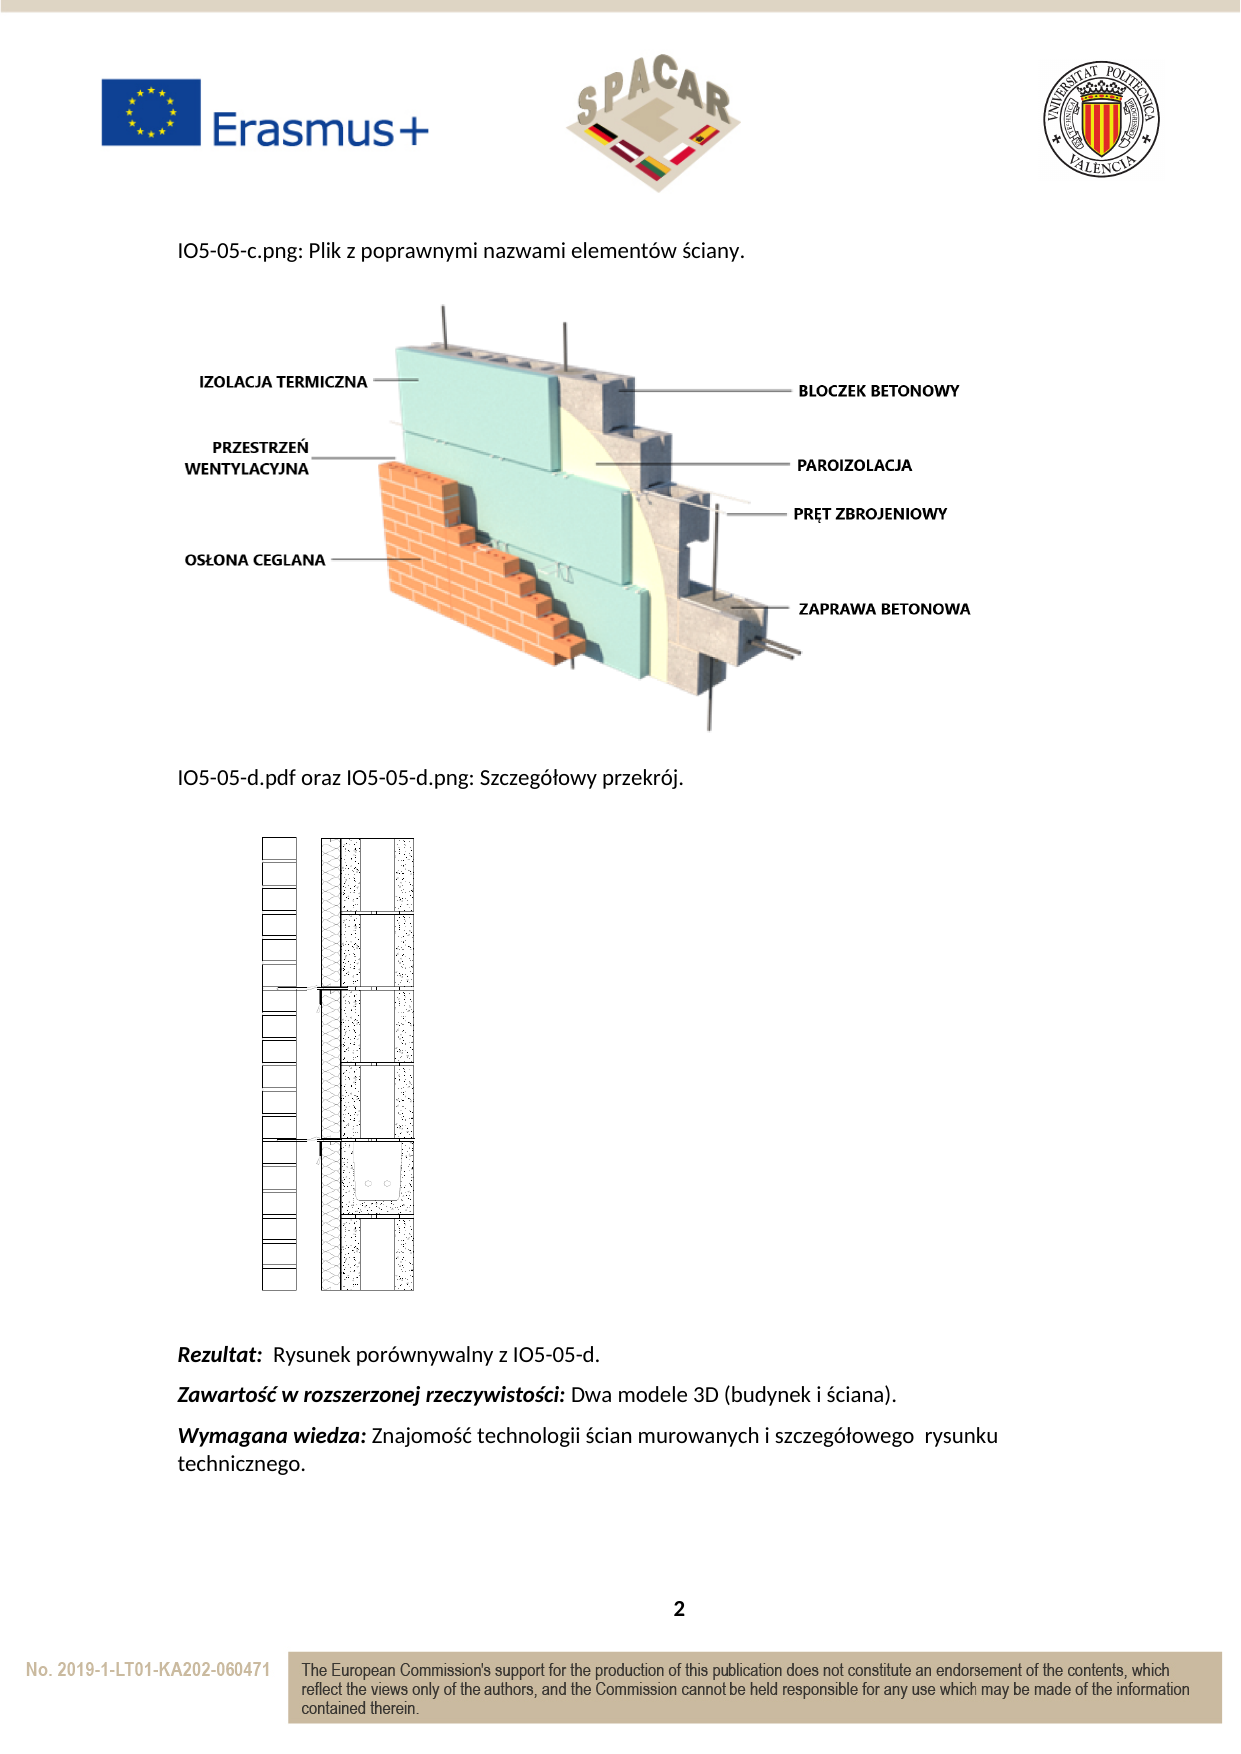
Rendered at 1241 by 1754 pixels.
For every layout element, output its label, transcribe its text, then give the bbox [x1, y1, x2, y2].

text Zawartość w rozszerzonej rzeczywistości: Dwa modele 3D (budynek i ściana). [177, 1380, 1063, 1408]
text IO5-05-d.pdf oraz IO5-05-d.png: Szczegółowy przekrój. [177, 763, 1063, 791]
text IO5-05-c.png: Plik z poprawnymi nazwami elementów ściany. [177, 236, 1063, 264]
text Wymagana wiedza: Znajomość technologii ścian murowanych i szczegółowego rysunku technicznego. [177, 1421, 1063, 1477]
text Rezultat: Rysunek porównywalny z IO5-05-d. [177, 1340, 1063, 1368]
picture [177, 803, 522, 1328]
picture [0, 0, 1241, 215]
picture [177, 276, 1063, 751]
picture [18, 1595, 1223, 1752]
